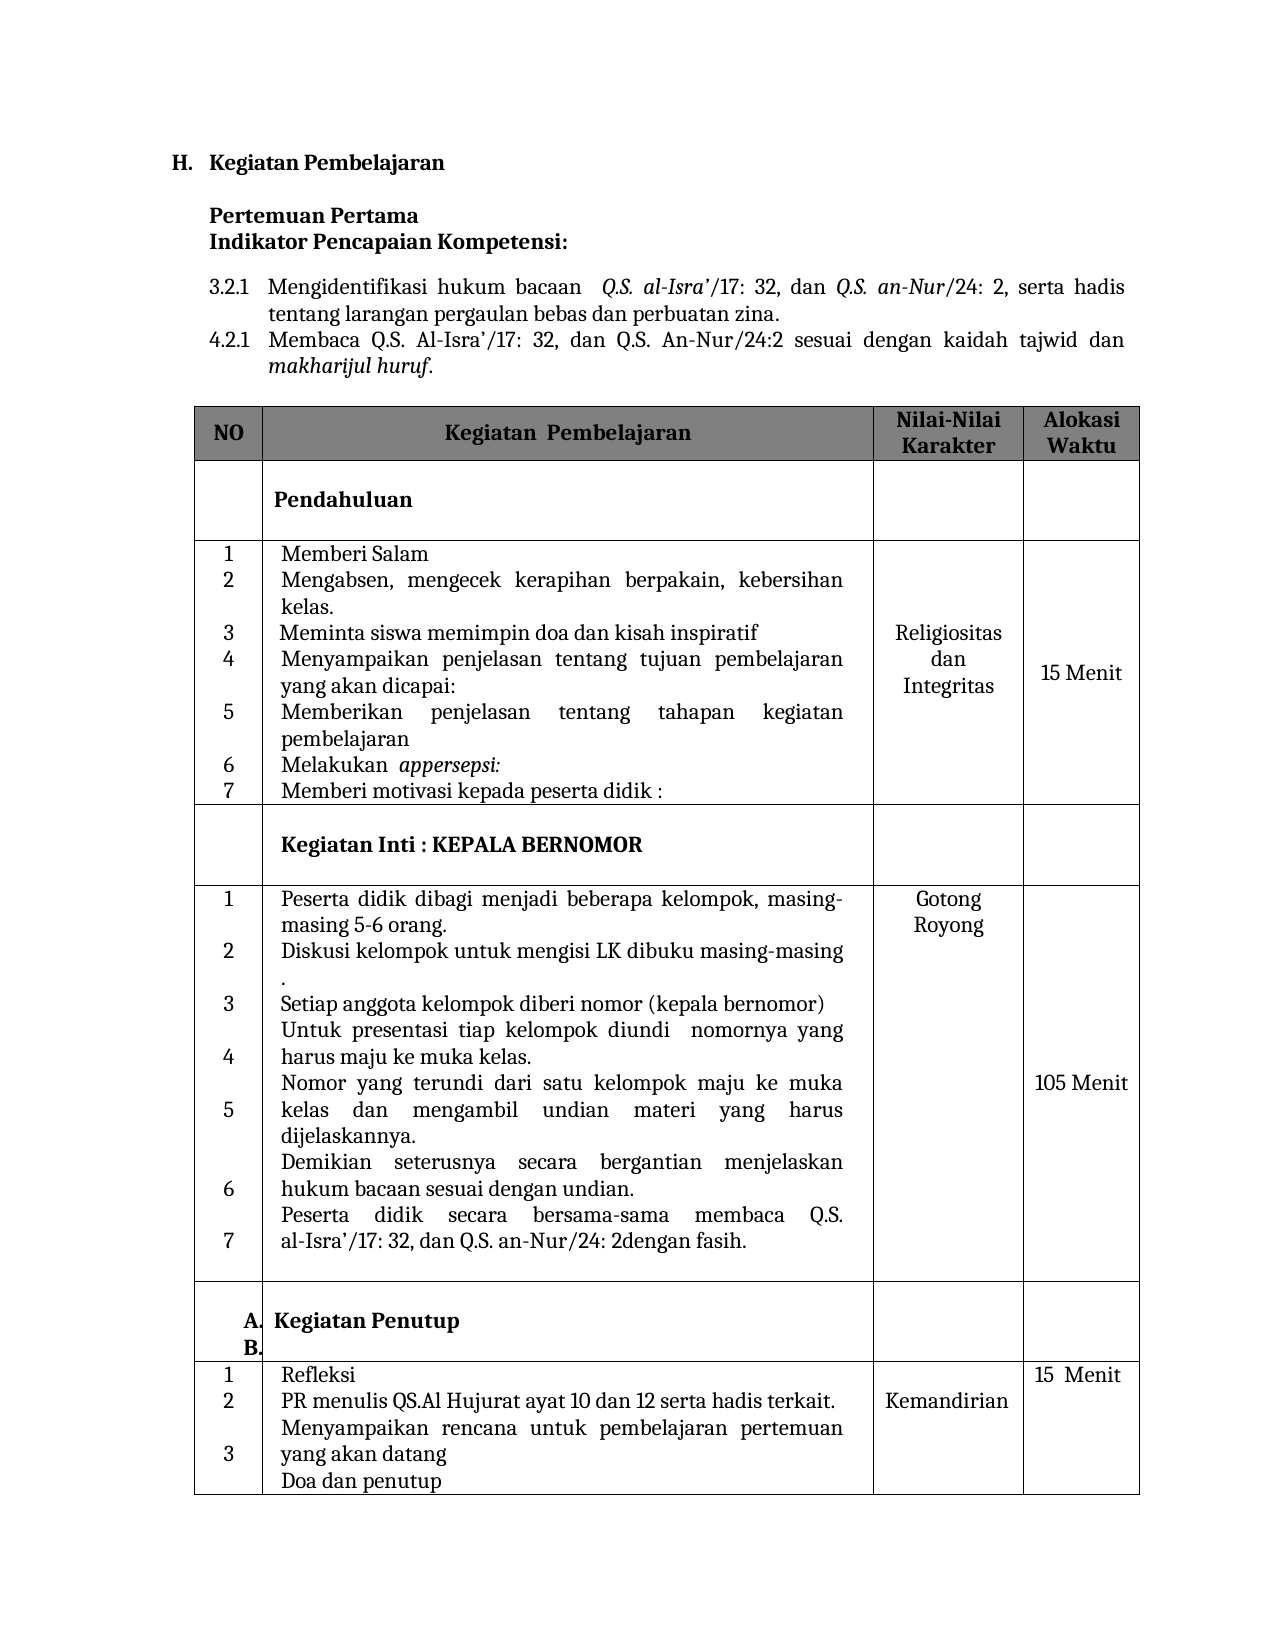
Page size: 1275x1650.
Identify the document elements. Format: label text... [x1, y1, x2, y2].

table_cell Gotong Royong [874, 886, 1023, 1281]
table_cell Kegiatan Penutup [263, 1282, 873, 1361]
table_cell 1 2 3 4 5 6 7 [195, 886, 262, 1281]
list 4.2.1 Membaca Q.S. Al-Isra’/17: 32, dan Q.S. An-Nur/24:2 sesuai dengan kaidah tajwid dan makharijul huruf. [209, 327, 1125, 379]
list Kegiatan Pembelajaran [172, 150, 1125, 176]
table_header Alokasi Waktu [1024, 407, 1139, 460]
table_cell [1024, 461, 1139, 540]
table_cell Kegiatan Inti : KEPALA BERNOMOR [263, 805, 873, 884]
text 3.2.1 Mengidentifikasi hukum bacaan Q.S. al-Isra’/17: 32, dan Q.S. an-Nur/24: 2, serta hadis tentang larangan pergaulan bebas dan perbuatan zina. [209, 274, 1125, 327]
table_cell Peserta didik dibagi menjadi beberapa kelompok, masing-masing 5-6 orang. Diskusi kelompok untuk mengisi LK dibuku masing-masing . Setiap anggota kelompok diberi nomor (kepala bernomor) Untuk presentasi tiap kelompok diundi nomornya yang harus maju ke muka kelas. Nomor yang terundi dari satu kelompok maju ke muka kelas dan mengambil undian materi yang harus dijelaskannya. Demikian seterusnya secara bergantian menjelaskan hukum bacaan sesuai dengan undian. Peserta didik secara bersama-sama membaca Q.S. al-Isra’/17: 32, dan Q.S. an-Nur/24: 2dengan fasih. [263, 886, 873, 1281]
table_cell 15 Menit [1024, 1362, 1139, 1494]
table_cell Memberi Salam Mengabsen, mengecek kerapihan berpakain, kebersihan kelas. Meminta siswa memimpin doa dan kisah inspiratif Menyampaikan penjelasan tentang tujuan pembelajaran yang akan dicapai: Memberikan penjelasan tentang tahapan kegiatan pembelajaran Melakukan appersepsi: Memberi motivasi kepada peserta didik : [263, 541, 873, 804]
table_header Nilai-Nilai Karakter [874, 407, 1023, 460]
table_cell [263, 1362, 873, 1494]
text Indikator Pencapaian Kompetensi: [209, 229, 1125, 255]
table_cell [195, 1282, 262, 1361]
table_cell [195, 805, 262, 884]
table_cell [874, 805, 1023, 884]
table_header NO [195, 407, 262, 460]
table_cell Religiositas dan Integritas [874, 541, 1023, 804]
table_cell [1024, 1282, 1139, 1361]
table_header Kegiatan Pembelajaran [263, 407, 873, 460]
table_cell 1 2 3 4 [195, 1362, 262, 1494]
table_cell [874, 1282, 1023, 1361]
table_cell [874, 1362, 1023, 1494]
table_cell 1 2 3 4 5 6 7 [195, 541, 262, 804]
table_cell [195, 461, 262, 540]
table_cell Pendahuluan [263, 461, 873, 540]
table_cell [874, 461, 1023, 540]
text Pertemuan Pertama [209, 203, 1125, 229]
table_cell 105 Menit [1024, 886, 1139, 1281]
table_cell [1024, 805, 1139, 884]
table_cell 15 Menit [1024, 541, 1139, 804]
